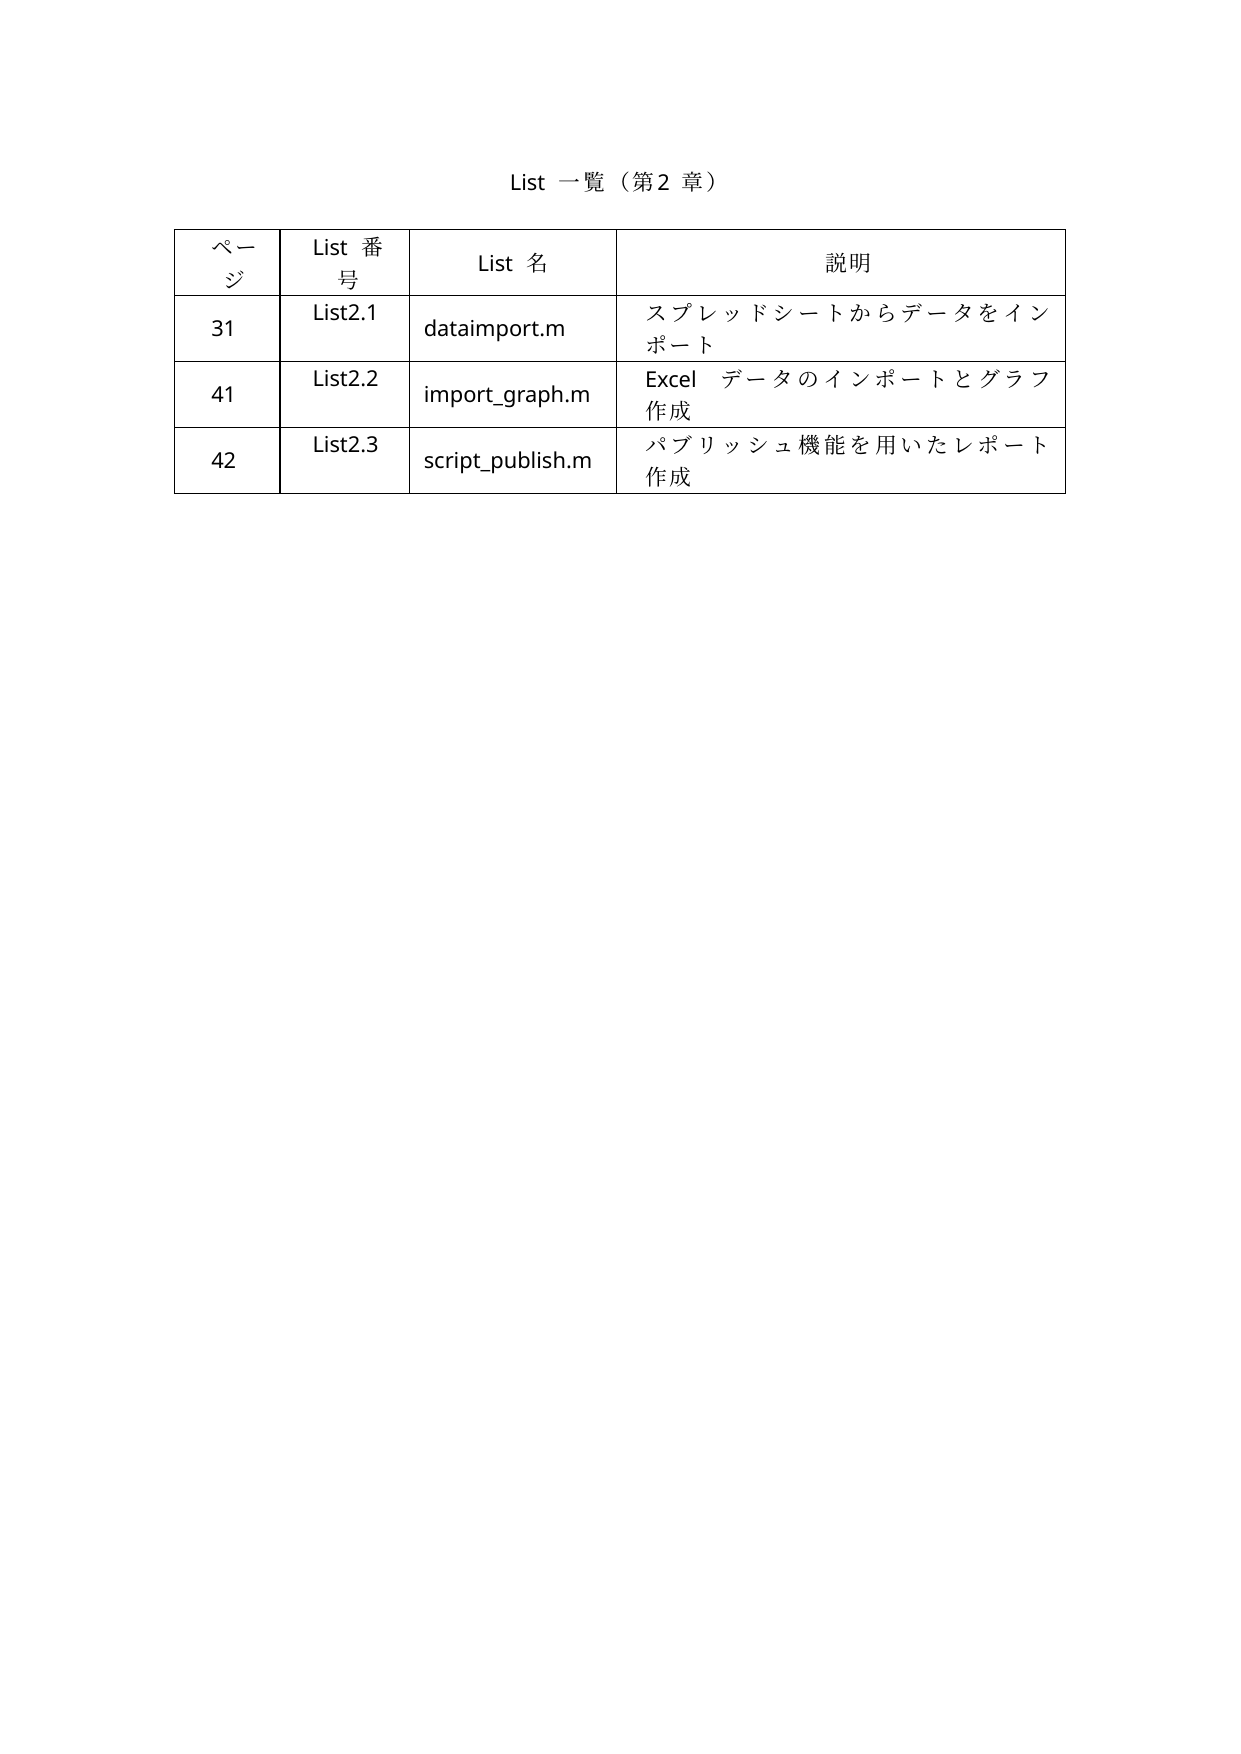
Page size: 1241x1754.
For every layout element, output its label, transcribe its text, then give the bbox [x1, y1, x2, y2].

table_header List名 [410, 230, 616, 295]
table_cell 42 [175, 428, 279, 492]
table_cell import_graph.m [410, 362, 616, 427]
table_cell List2.2 [281, 362, 409, 427]
table_cell 31 [175, 296, 279, 361]
table_header List番号 [281, 230, 409, 295]
table_header 説明 [617, 230, 1065, 295]
table_header ページ [175, 230, 279, 295]
table_cell script_publish.m [410, 428, 616, 492]
table_cell 41 [175, 362, 279, 427]
table_cell パブリッシュ機能を用いたレポート作成 [617, 428, 1065, 492]
table_cell List2.1 [281, 296, 409, 361]
table_cell スプレッドシートからデータをインポート [617, 296, 1065, 361]
table_cell Excelデータのインポートとグラフ作成 [617, 362, 1065, 427]
table_cell dataimport.m [410, 296, 616, 361]
table_cell List2.3 [281, 428, 409, 492]
text List一覧（第2章） [153, 164, 1087, 197]
